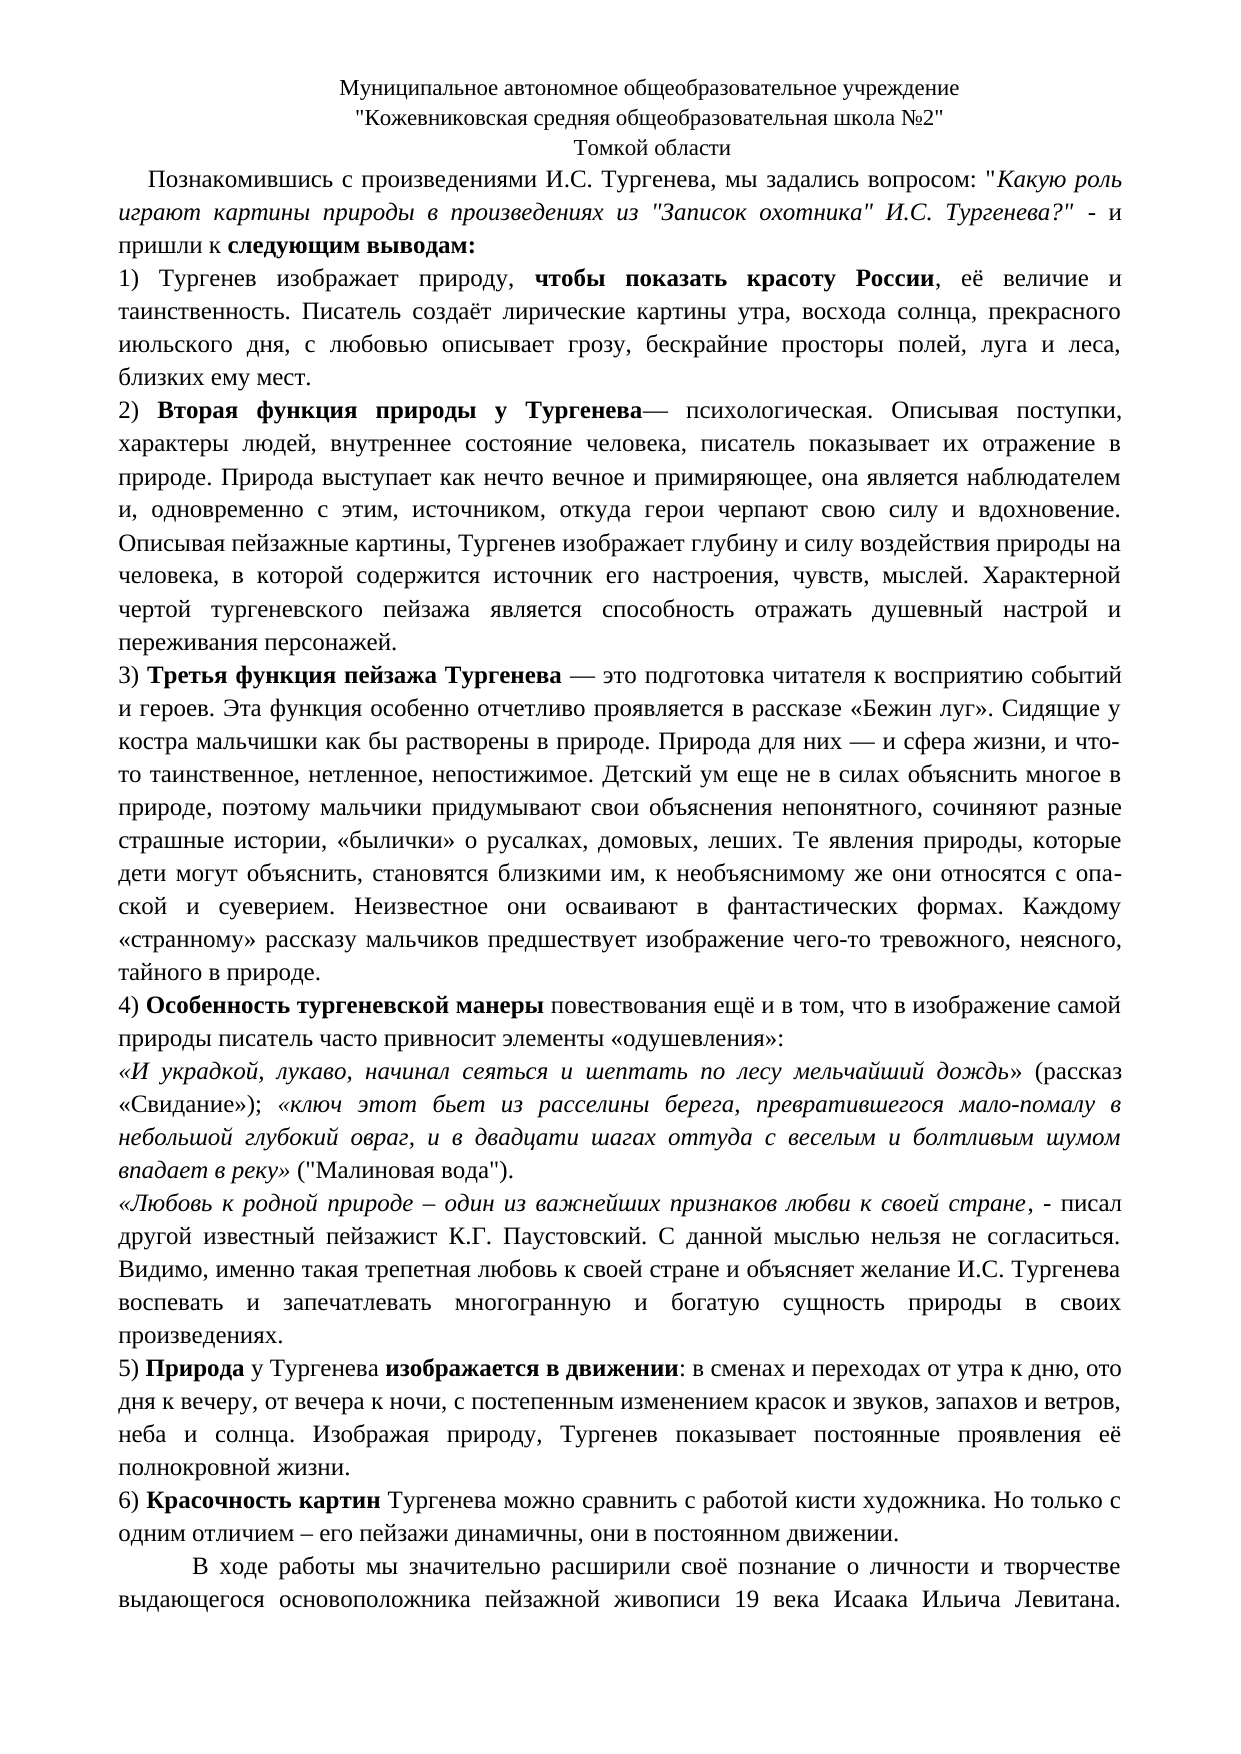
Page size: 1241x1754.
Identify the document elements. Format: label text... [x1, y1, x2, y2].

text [118, 1551, 1122, 1613]
text Познакомившись с произведениями И.С. Тургенева, мы задались вопросом: "Какую роль играют картины природы в произведениях из "Записок охотника" И.С. Тургенева?" - и пришли к следующим выводам: [118, 164, 1122, 259]
text 1) Тургенев изображает природу, чтобы показать красоту России, её величие и таинственность. Писатель создаёт лирические картины утра, восхода солнца, прекрасного июльского дня, с любовью описывает грозу, бескрайние просторы полей, луга и леса, близких ему мест. [118, 263, 1122, 391]
text 3) Третья функция пейзажа Тургенева — это подготовка читателя к восприятию событий и героев. Эта функция особенно отчетливо проявляется в рассказе «Бежин луг». Сидящие у костра мальчишки как бы растворены в природе. Природа для них — и сфера жизни, и что-то таинственное, нетленное, непостижимое. Детский ум еще не в силах объяснить многое в природе, поэтому мальчики придумывают свои объяснения непонятного, сочиняют разные страшные истории, «былички» о русалках, домовых, леших. Те явления природы, которые дети могут объяснить, становятся близкими им, к необъяснимому же они относятся с опаской и суеверием. Неизвестное они осваивают в фантастических формах. Каждому «странному» рассказу мальчиков предшествует изображение чего-то тревожного, неясного, тайного в природе. [118, 660, 1122, 986]
text 4) Особенность тургеневской манеры повествования ещё и в том, что в изображение самой природы писатель часто привносит элементы «одушевления»: [118, 990, 1122, 1052]
text 2) Вторая функция природы у Тургенева— психологическая. Описывая поступки, характеры людей, внутреннее состояние человека, писатель показывает их отражение в природе. Природа выступает как нечто вечное и примиряющее, она является наблюдателем и, одновременно с этим, источником, откуда герои черпают свою силу и вдохновение. Описывая пейзажные картины, Тургенев изображает глубину и силу воздействия природы на человека, в которой содержится источник его настроения, чувств, мыслей. Характерной чертой тургеневского пейзажа является способность отражать душевный настрой и переживания персонажей. [118, 396, 1122, 655]
text 6) Красочность картин Тургенева можно сравнить с работой кисти художника. Но только с одним отличием – его пейзажи динамичны, они в постоянном движении. [118, 1485, 1122, 1547]
text 5) Природа у Тургенева изображается в движении: в сменах и переходах от утра к дню, ото дня к вечеру, от вечера к ночи, с постепенным изменением красок и звуков, запахов и ветров, неба и солнца. Изображая природу, Тургенев показывает постоянные проявления её полнокровной жизни. [118, 1353, 1122, 1481]
text «Любовь к родной природе – один из важнейших признаков любви к своей стране, - писал другой известный пейзажист К.Г. Паустовский. С данной мыслью нельзя не согласиться. Видимо, именно такая трепетная любовь к своей стране и объясняет желание И.С. Тургенева воспевать и запечатлевать многогранную и богатую сущность природы в своих произведениях. [118, 1188, 1122, 1349]
text «И украдкой, лукаво, начинал сеяться и шептать по лесу мельчайший дождь» (рассказ «Свидание»); «ключ этот бьет из расселины берега, превратившегося мало-помалу в небольшой глубокий овраг, и в двадцати шагах оттуда с веселым и болтливым шумом впадает в реку» ("Малиновая вода"). [118, 1056, 1122, 1184]
